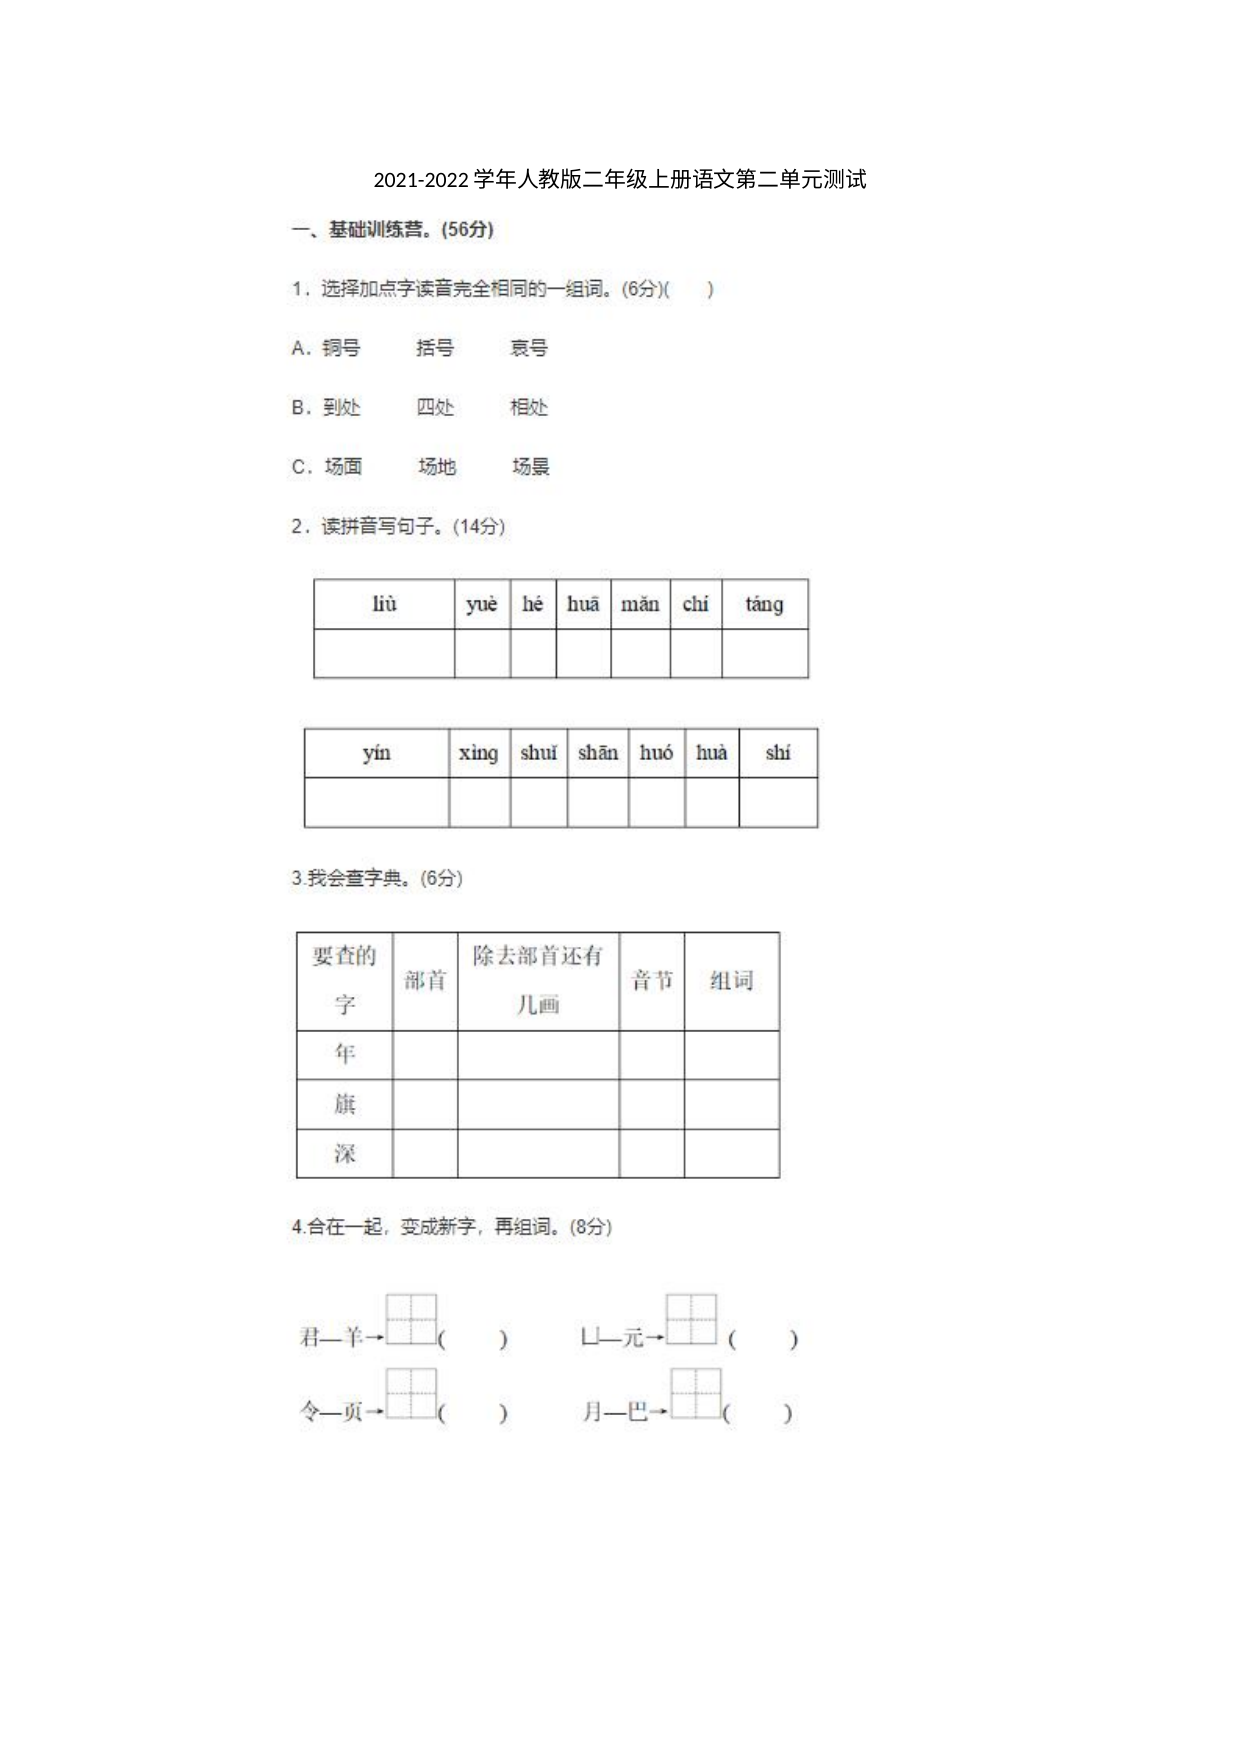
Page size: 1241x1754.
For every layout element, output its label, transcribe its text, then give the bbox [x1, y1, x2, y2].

picture [262, 194, 978, 1440]
text 2021-2022学年人教版二年级上册语文第二单元测试 [187, 162, 1053, 194]
